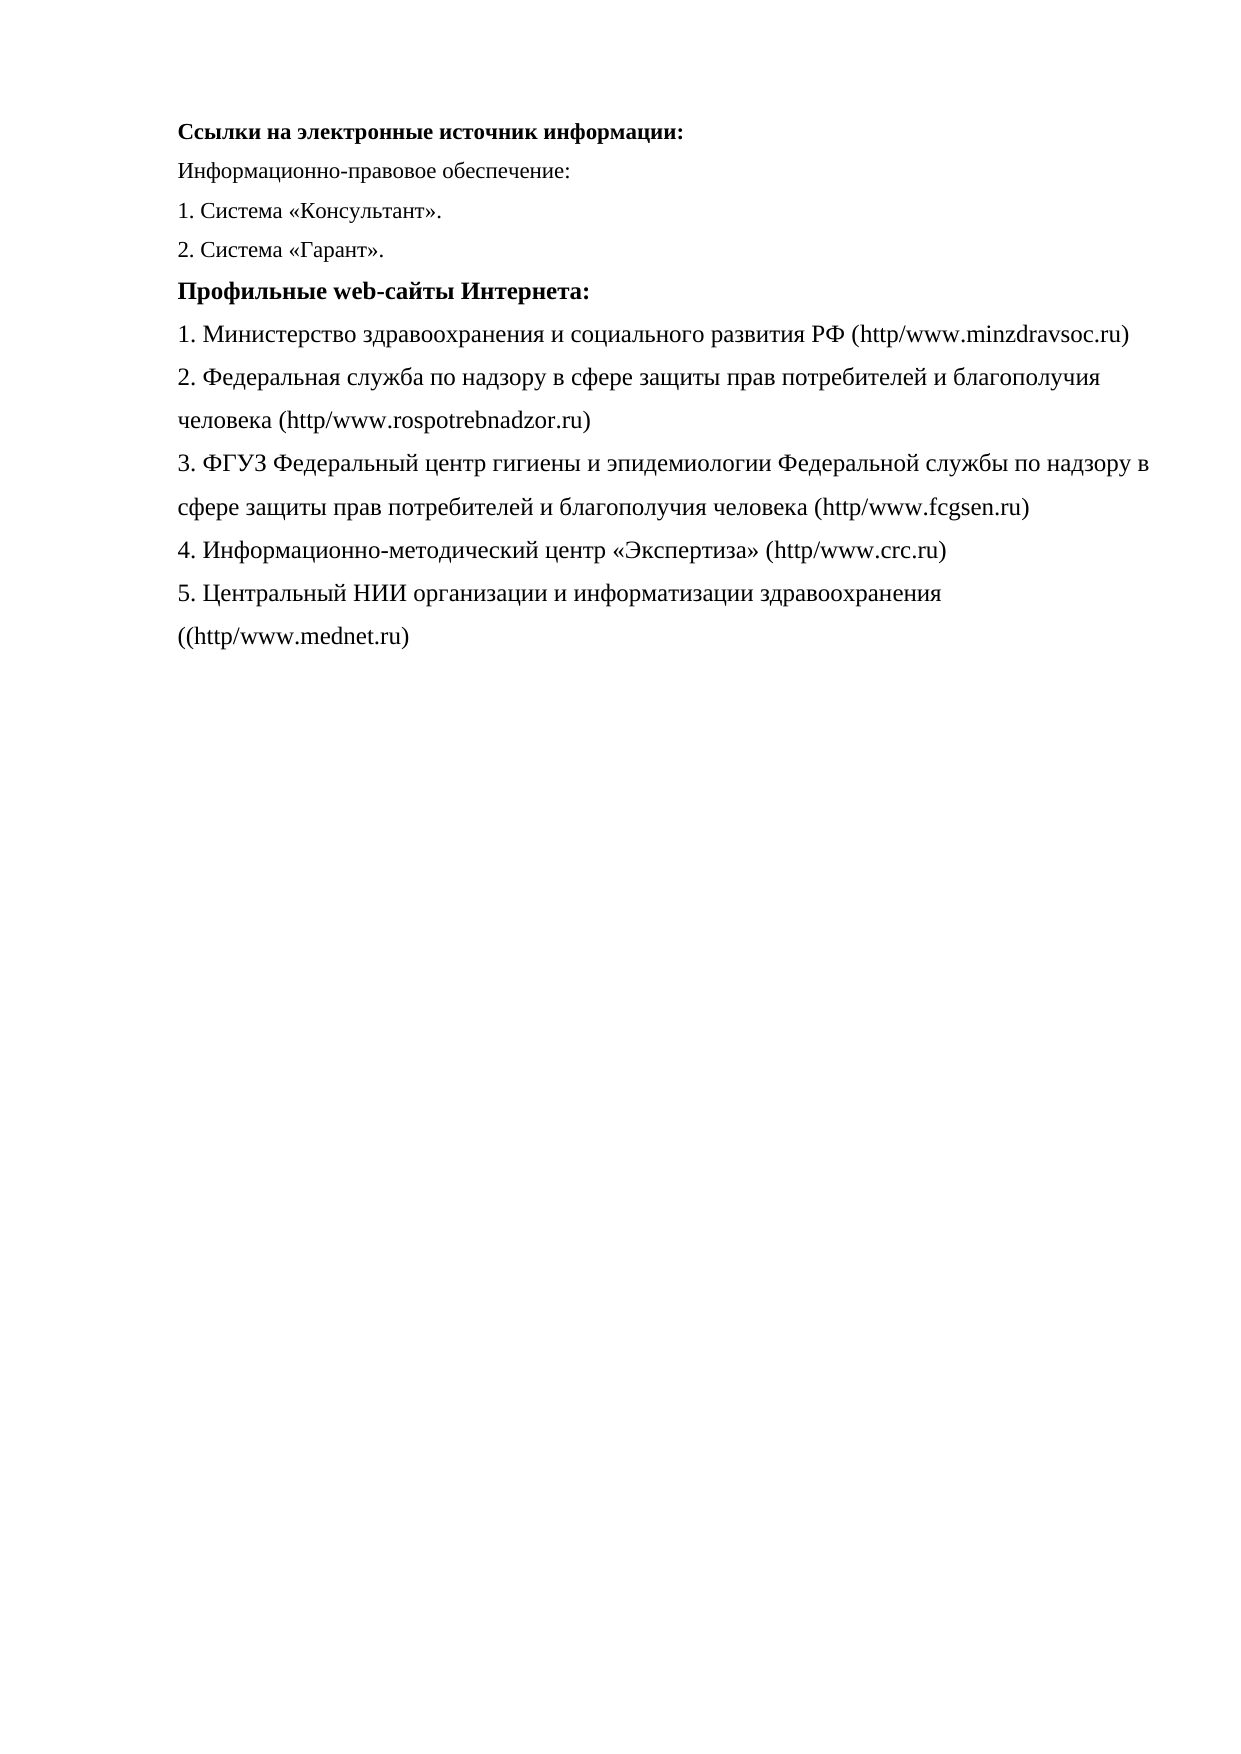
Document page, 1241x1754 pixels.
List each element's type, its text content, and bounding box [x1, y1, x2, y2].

subtitle 2. Федеральная служба по надзору в сфере защиты прав потребителей и благополучия человека (http/www.rospotrebnadzor.ru) [177, 362, 1152, 434]
text Ссылки на электронные источник информации: [177, 118, 1152, 144]
text 2. Система «Гарант». [177, 237, 1152, 263]
text 1. Система «Консультант». [177, 197, 1152, 223]
subtitle Профильные web-сайты Интернета: [177, 276, 1152, 305]
subtitle 4. Информационно-методический центр «Экспертиза» (http/www.crc.ru) [177, 535, 1152, 563]
subtitle 1. Министерство здравоохранения и социального развития РФ (http/www.minzdravsoc.ru) [177, 319, 1152, 348]
subtitle 5. Центральный НИИ организации и информатизации здравоохранения ((http/www.mednet.ru) [177, 578, 1152, 650]
subtitle 3. ФГУЗ Федеральный центр гигиены и эпидемиологии Федеральной службы по надзору в сфере защиты прав потребителей и благополучия человека (http/www.fcgsen.ru) [177, 448, 1152, 520]
text Информационно-правовое обеспечение: [177, 158, 1152, 184]
